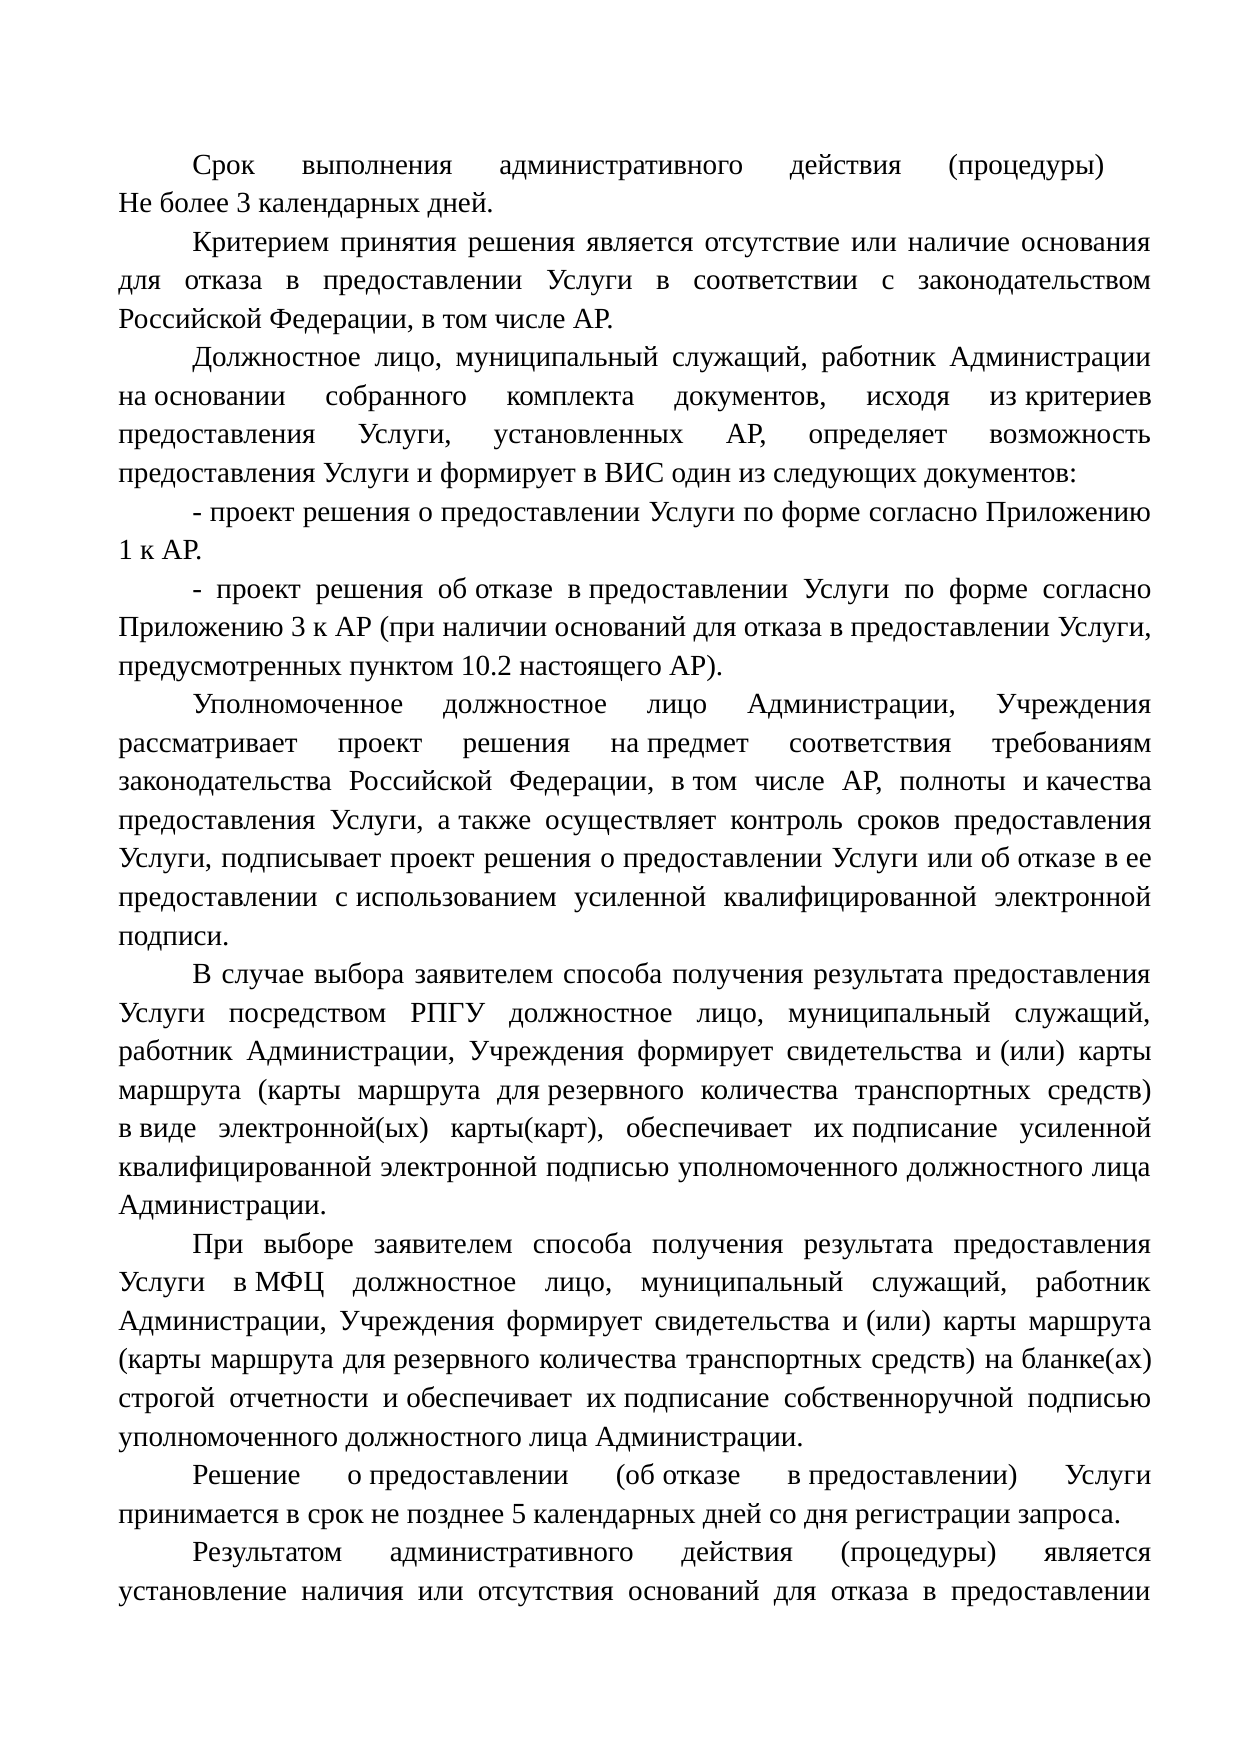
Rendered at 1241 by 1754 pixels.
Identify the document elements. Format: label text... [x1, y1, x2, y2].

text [118, 1534, 1152, 1606]
text Должностное лицо, муниципальный служащий, работник Администрации на основании собранного комплекта документов, исходя из критериев предоставления Услуги, установленных АР, определяет возможность предоставления Услуги и формирует в ВИС один из следующих документов: [118, 339, 1152, 489]
text Уполномоченное должностное лицо Администрации, Учреждения рассматривает проект решения на предмет соответствия требованиям законодательства Российской Федерации, в том числе АР, полноты и качества предоставления Услуги, а также осуществляет контроль сроков предоставления Услуги, подписывает проект решения о предоставлении Услуги или об отказе в ее предоставлении с использованием усиленной квалифицированной электронной подписи. [118, 686, 1152, 951]
text В случае выбора заявителем способа получения результата предоставления Услуги посредством РПГУ должностное лицо, муниципальный служащий, работник Администрации, Учреждения формирует свидетельства и (или) карты маршрута (карты маршрута для резервного количества транспортных средств) в виде электронной(ых) карты(карт), обеспечивает их подписание усиленной квалифицированной электронной подписью уполномоченного должностного лица Администрации. [118, 956, 1152, 1221]
text При выборе заявителем способа получения результата предоставления Услуги в МФЦ должностное лицо, муниципальный служащий, работник Администрации, Учреждения формирует свидетельства и (или) карты маршрута (карты маршрута для резервного количества транспортных средств) на бланке(ах) строгой отчетности и обеспечивает их подписание собственноручной подписью уполномоченного должностного лица Администрации. [118, 1226, 1152, 1452]
text ⁠-⁠ проект решения о предоставлении Услуги по форме согласно Приложению 1 к АР. [118, 494, 1152, 566]
text Критерием принятия решения является отсутствие или наличие основания для отказа в предоставлении Услуги в соответствии с законодательством Российской Федерации, в том числе АР. [118, 224, 1152, 334]
text Срок выполнения административного действия (процедуры) Не более 3 календарных дней. [118, 147, 1152, 219]
text Решение о предоставлении (об отказе в предоставлении) Услуги принимается в срок не позднее 5 календарных дней со дня регистрации запроса. [118, 1457, 1152, 1529]
text ⁠-⁠ проект решения об отказе в предоставлении Услуги по форме согласно Приложению 3 к АР (при наличии оснований для отказа в предоставлении Услуги, предусмотренных пунктом 10.2 настоящего АР). [118, 571, 1152, 681]
